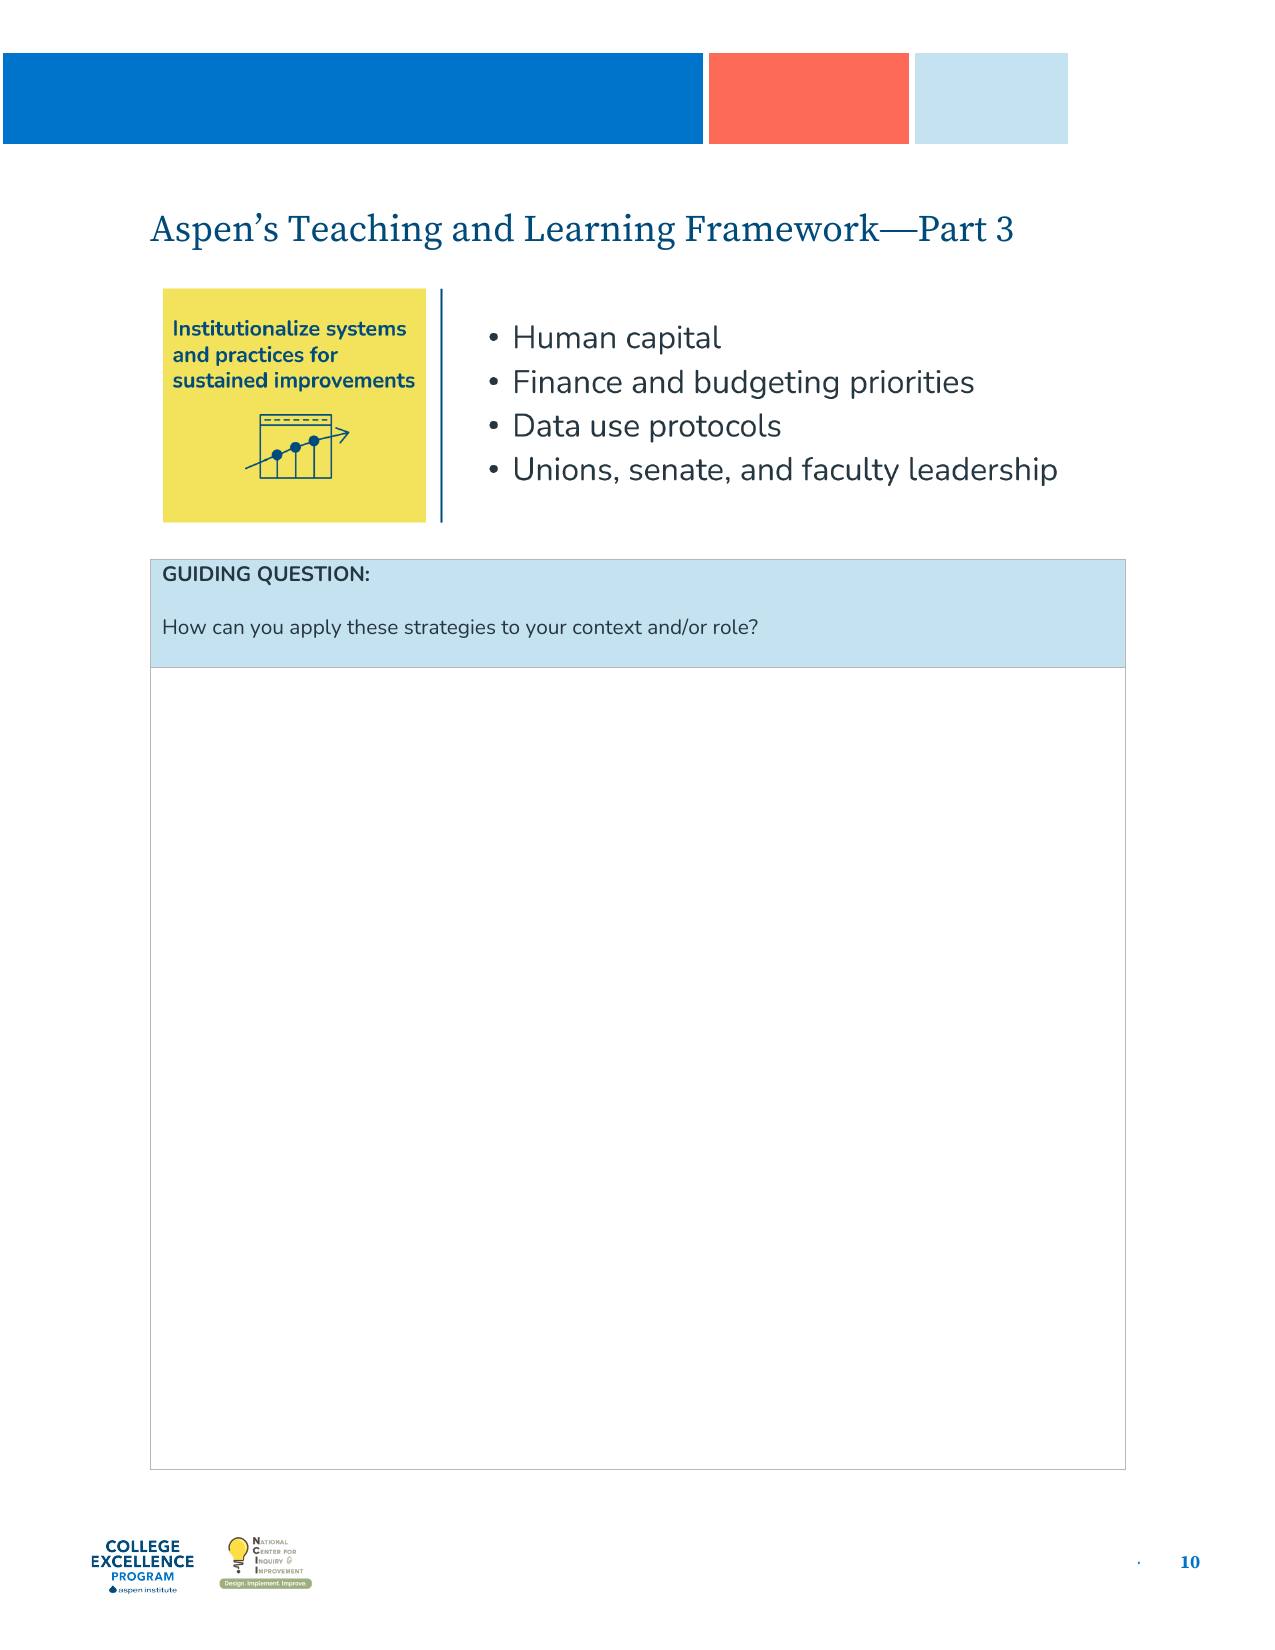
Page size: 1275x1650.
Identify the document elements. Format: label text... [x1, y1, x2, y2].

picture [91, 1540, 194, 1595]
picture [150, 275, 1070, 535]
picture [217, 1534, 314, 1591]
table_header GUIDING QUESTION: How can you apply these strategies to your context and/or role? [151, 560, 1125, 667]
subtitle Aspen’s Teaching and Learning Framework—Part 3 [150, 203, 1125, 254]
table_cell [151, 668, 1125, 1468]
